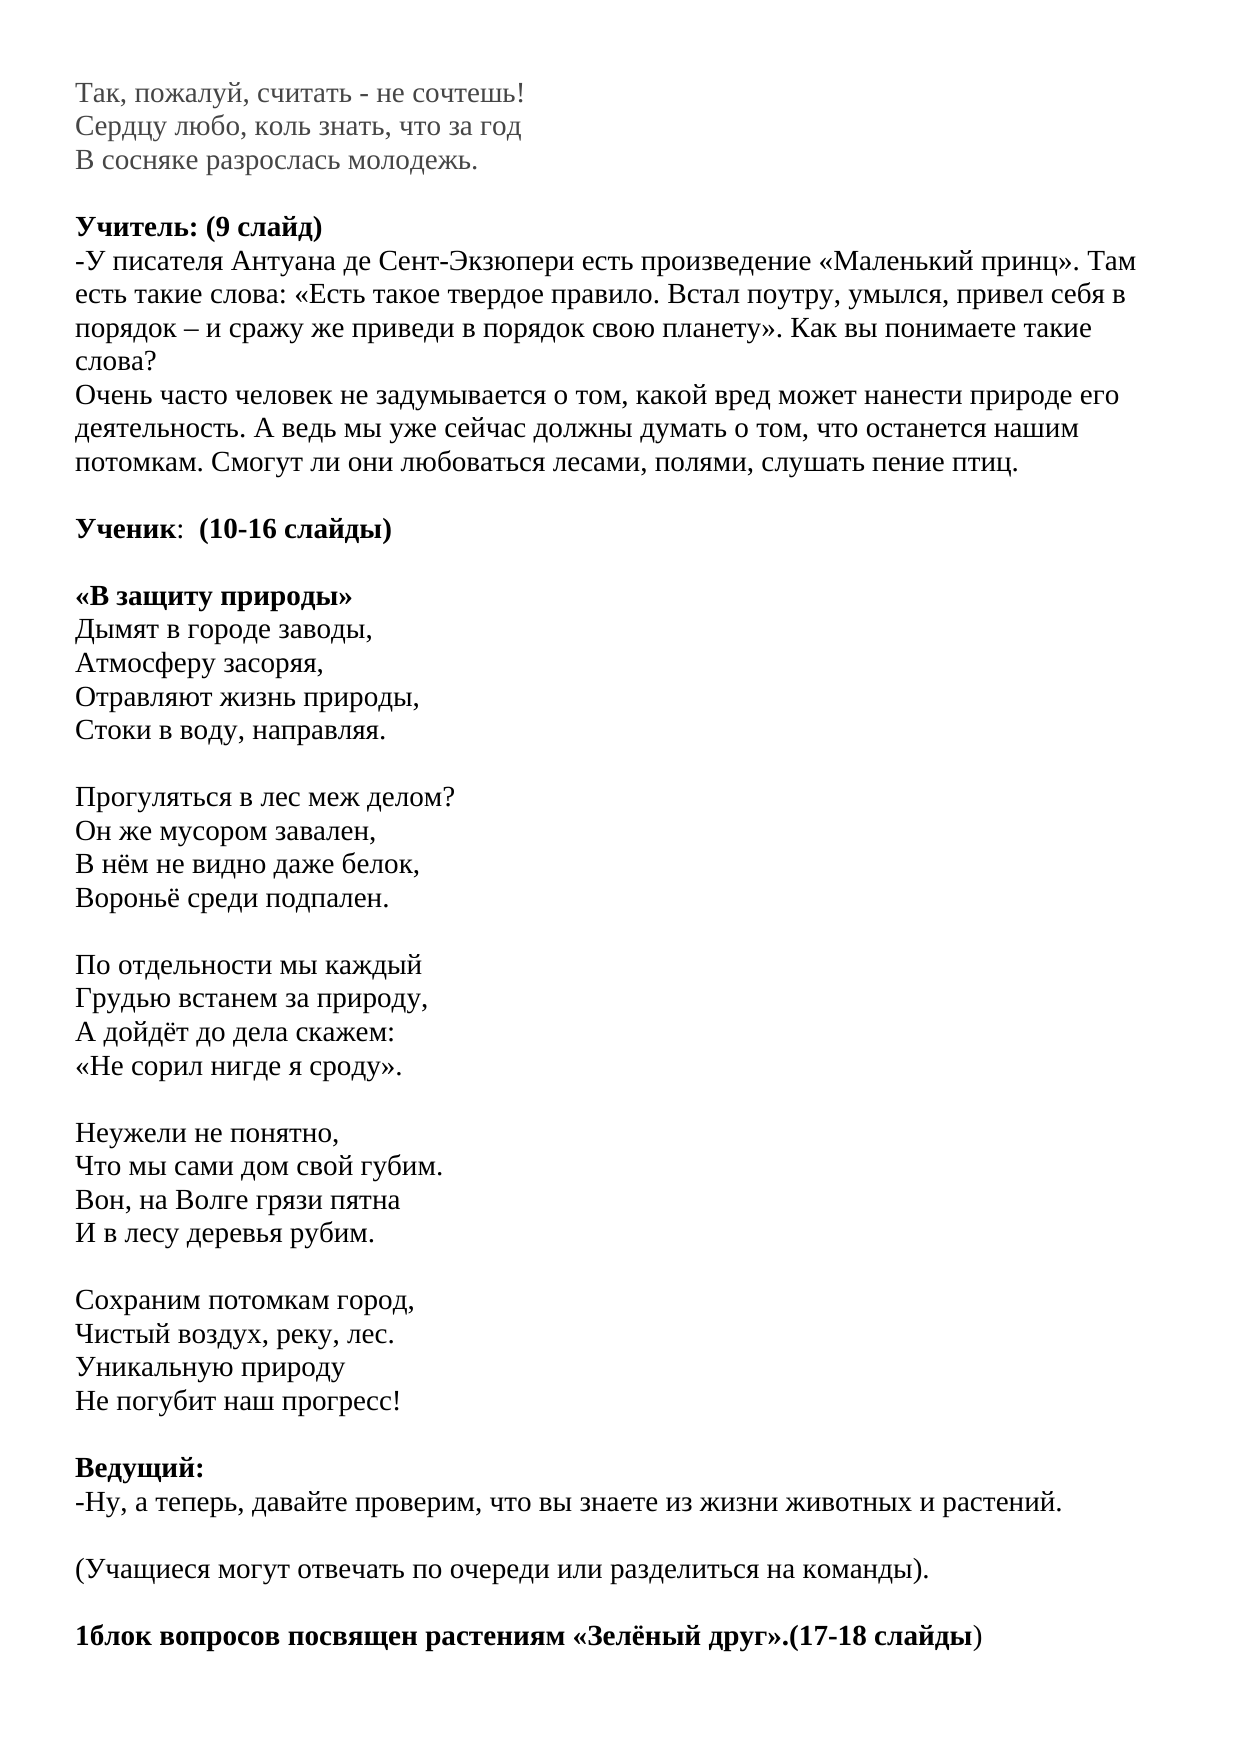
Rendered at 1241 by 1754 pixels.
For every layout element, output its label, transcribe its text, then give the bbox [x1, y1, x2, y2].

text Очень часто человек не задумывается о том, какой вред может нанести природе его деятельность. А ведь мы уже сейчас должны думать о том, что останется нашим потомкам. Смогут ли они любоваться лесами, полями, слушать пение птиц. [75, 377, 1165, 477]
text «В защиту природы» Дымят в городе заводы, Атмосферу засоряя, Отравляют жизнь природы, Стоки в воду, направляя. Прогуляться в лес меж делом? Он же мусором завален, В нём не видно даже белок, Вороньё среди подпален. По отдельности мы каждый Грудью встанем за природу, А дойдёт до дела скажем: «Не сорил нигде я сроду». Неужели не понятно, Что мы сами дом свой губим. Вон, на Волге грязи пятна И в лесу деревья рубим. Сохраним потомкам город, Чистый воздух, реку, лес. Уникальную природу Не погубит наш прогресс! [75, 578, 1165, 1417]
text Ведущий: [75, 1450, 1165, 1484]
text Учитель: (9 слайд) [75, 209, 1165, 243]
text Сердцу любо, коль знать, что за год [75, 108, 1165, 142]
text -Ну, а теперь, давайте проверим, что вы знаете из жизни животных и растений. [75, 1484, 1165, 1517]
text Ученик: (10-16 слайды) [75, 511, 1165, 544]
text (Учащиеся могут отвечать по очереди или разделиться на команды). [75, 1551, 1165, 1584]
text В сосняке разрослась молодежь. [75, 142, 1165, 176]
text Так, пожалуй, считать - не сочтешь! [75, 75, 1165, 108]
text -У писателя Антуана де Сент-Экзюпери есть произведение «Маленький принц». Там есть такие слова: «Есть такое твердое правило. Встал поутру, умылся, привел себя в порядок – и сражу же приведи в порядок свою планету». Как вы понимаете такие слова? [75, 243, 1165, 377]
text 1блок вопросов посвящен растениям «Зелёный друг».(17-18 слайды) [75, 1618, 1165, 1651]
